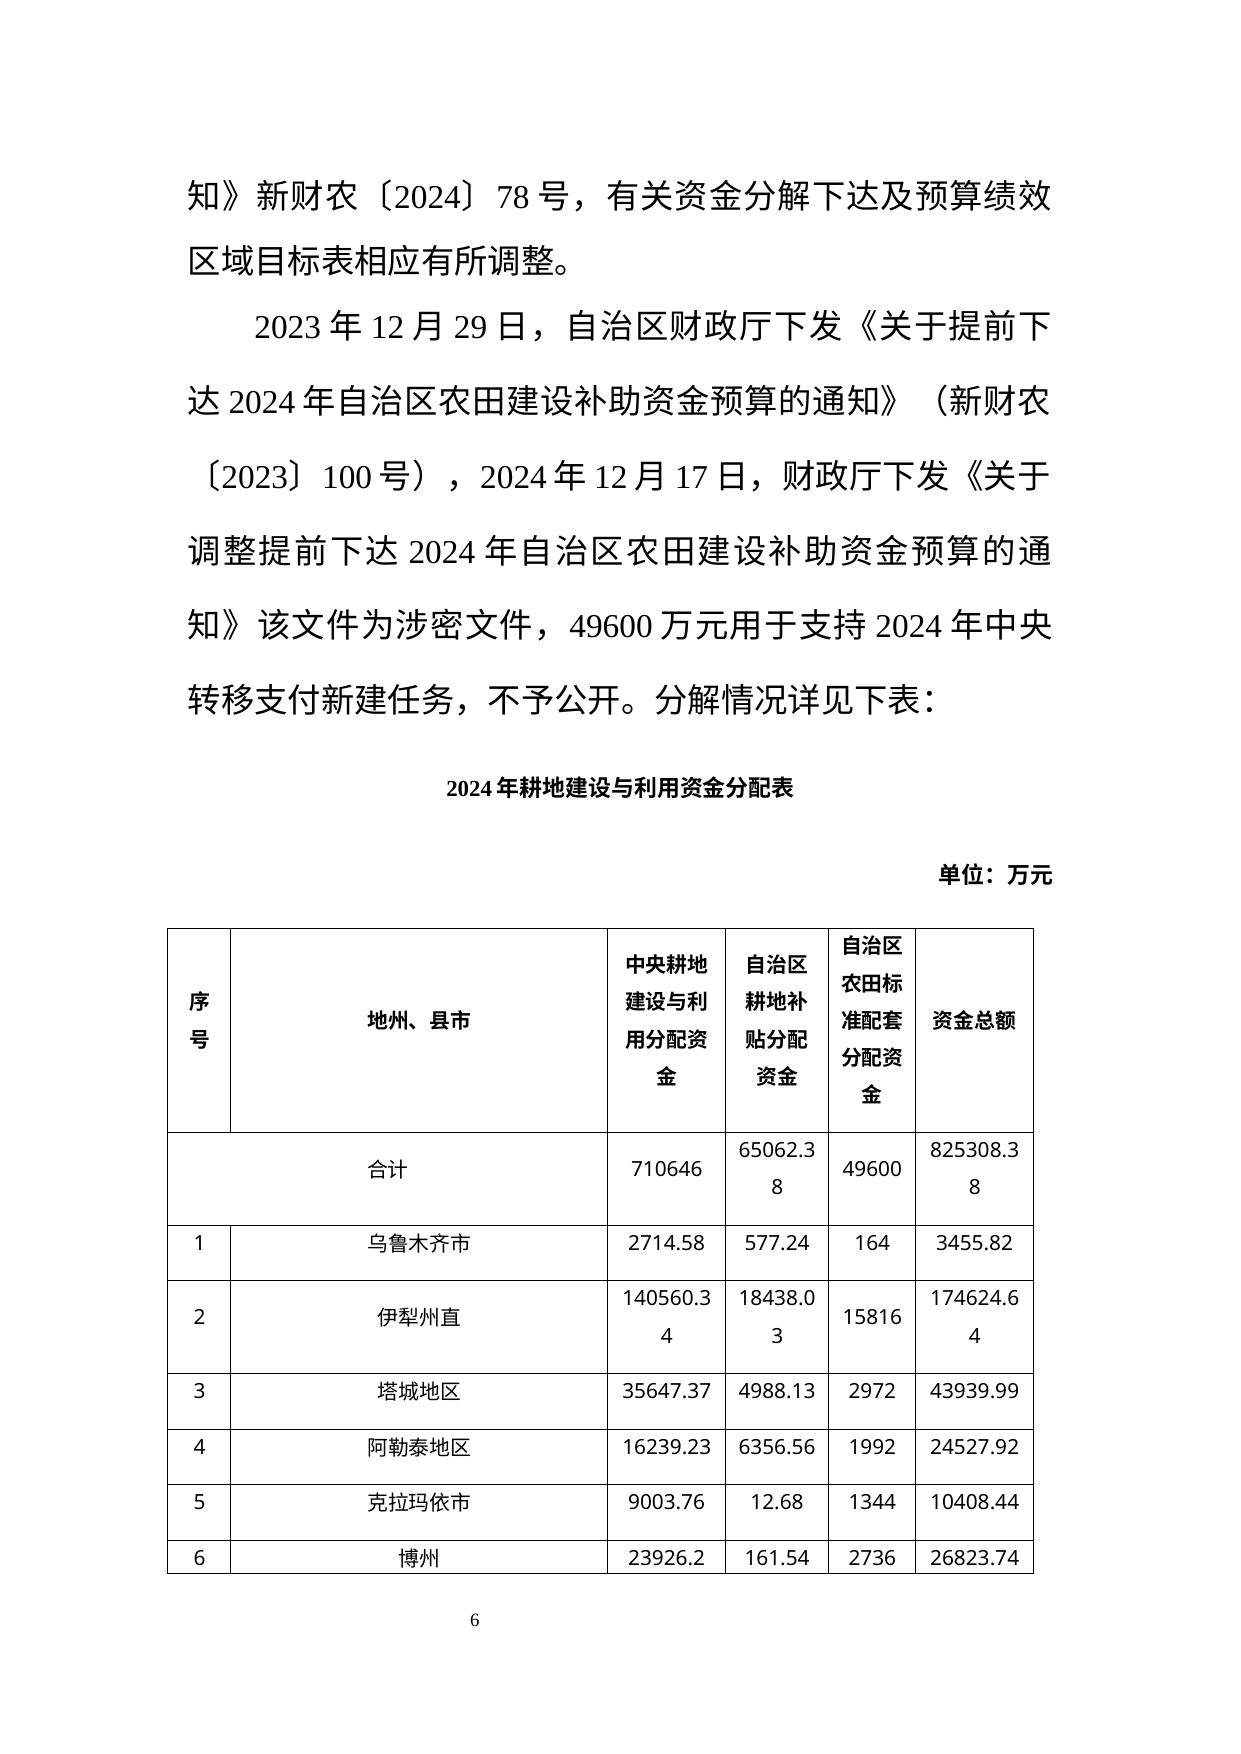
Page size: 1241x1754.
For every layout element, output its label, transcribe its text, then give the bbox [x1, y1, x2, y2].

table_cell 5 [168, 1485, 230, 1540]
table_cell 克拉玛依市 [231, 1485, 607, 1540]
table_cell 15816 [829, 1281, 915, 1373]
table_cell 12.68 [726, 1485, 828, 1540]
table_cell 24527.92 [916, 1430, 1033, 1484]
table_cell 合计 [168, 1133, 607, 1225]
table_cell 23926.2 [608, 1541, 725, 1573]
table_cell 10408.44 [916, 1485, 1033, 1540]
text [187, 162, 1053, 292]
table_cell 65062.38 [726, 1133, 828, 1225]
table_cell 140560.34 [608, 1281, 725, 1373]
table_cell 6356.56 [726, 1430, 828, 1484]
table_cell 164 [829, 1226, 915, 1280]
table_header 中央耕地建设与利用分配资金 [608, 929, 725, 1132]
table_cell 825308.38 [916, 1133, 1033, 1225]
table_cell 577.24 [726, 1226, 828, 1280]
table_header 序号 [168, 929, 230, 1132]
table_cell 2972 [829, 1374, 915, 1429]
table_cell 2714.58 [608, 1226, 725, 1280]
table_cell 博州 [231, 1541, 607, 1573]
table_cell 1344 [829, 1485, 915, 1540]
text 2023年12月29日，自治区财政厅下发《关于提前下达2024年自治区农田建设补助资金预算的通知》（新财农〔2023〕100号），2024年12月17日，财政厅下发《关于调整提前下达2024年自治区农田建设补助资金预算的通知》该文件为涉密文件，49600万元用于支持2024年中央转移支付新建任务，不予公开。分解情况详见下表： [187, 292, 1053, 730]
table_cell 2 [168, 1281, 230, 1373]
table_cell 阿勒泰地区 [231, 1430, 607, 1484]
table_cell 49600 [829, 1133, 915, 1225]
table_header 自治区耕地补贴分配资金 [726, 929, 828, 1132]
table_cell 1992 [829, 1430, 915, 1484]
table_cell 35647.37 [608, 1374, 725, 1429]
table_header 资金总额 [916, 929, 1033, 1132]
table_cell 43939.99 [916, 1374, 1033, 1429]
table_cell 乌鲁木齐市 [231, 1226, 607, 1280]
table_cell 710646 [608, 1133, 725, 1225]
table_header 地州、县市 [231, 929, 607, 1132]
table_cell 9003.76 [608, 1485, 725, 1540]
table_cell 2736 [829, 1541, 915, 1573]
table_cell 1 [168, 1226, 230, 1280]
table_cell 4988.13 [726, 1374, 828, 1429]
table_cell 4 [168, 1430, 230, 1484]
table_cell 26823.74 [916, 1541, 1033, 1573]
text 2024年耕地建设与利用资金分配表 [187, 754, 1053, 819]
table_cell 3455.82 [916, 1226, 1033, 1280]
table_cell 伊犁州直 [231, 1281, 607, 1373]
table_header 自治区农田标准配套分配资金 [829, 929, 915, 1132]
table_cell 3 [168, 1374, 230, 1429]
table_cell 塔城地区 [231, 1374, 607, 1429]
table_cell 18438.03 [726, 1281, 828, 1373]
table_cell 174624.64 [916, 1281, 1033, 1373]
table_cell 16239.23 [608, 1430, 725, 1484]
table_cell 161.54 [726, 1541, 828, 1573]
text 单位：万元 [187, 841, 1053, 906]
table_cell 6 [168, 1541, 230, 1573]
